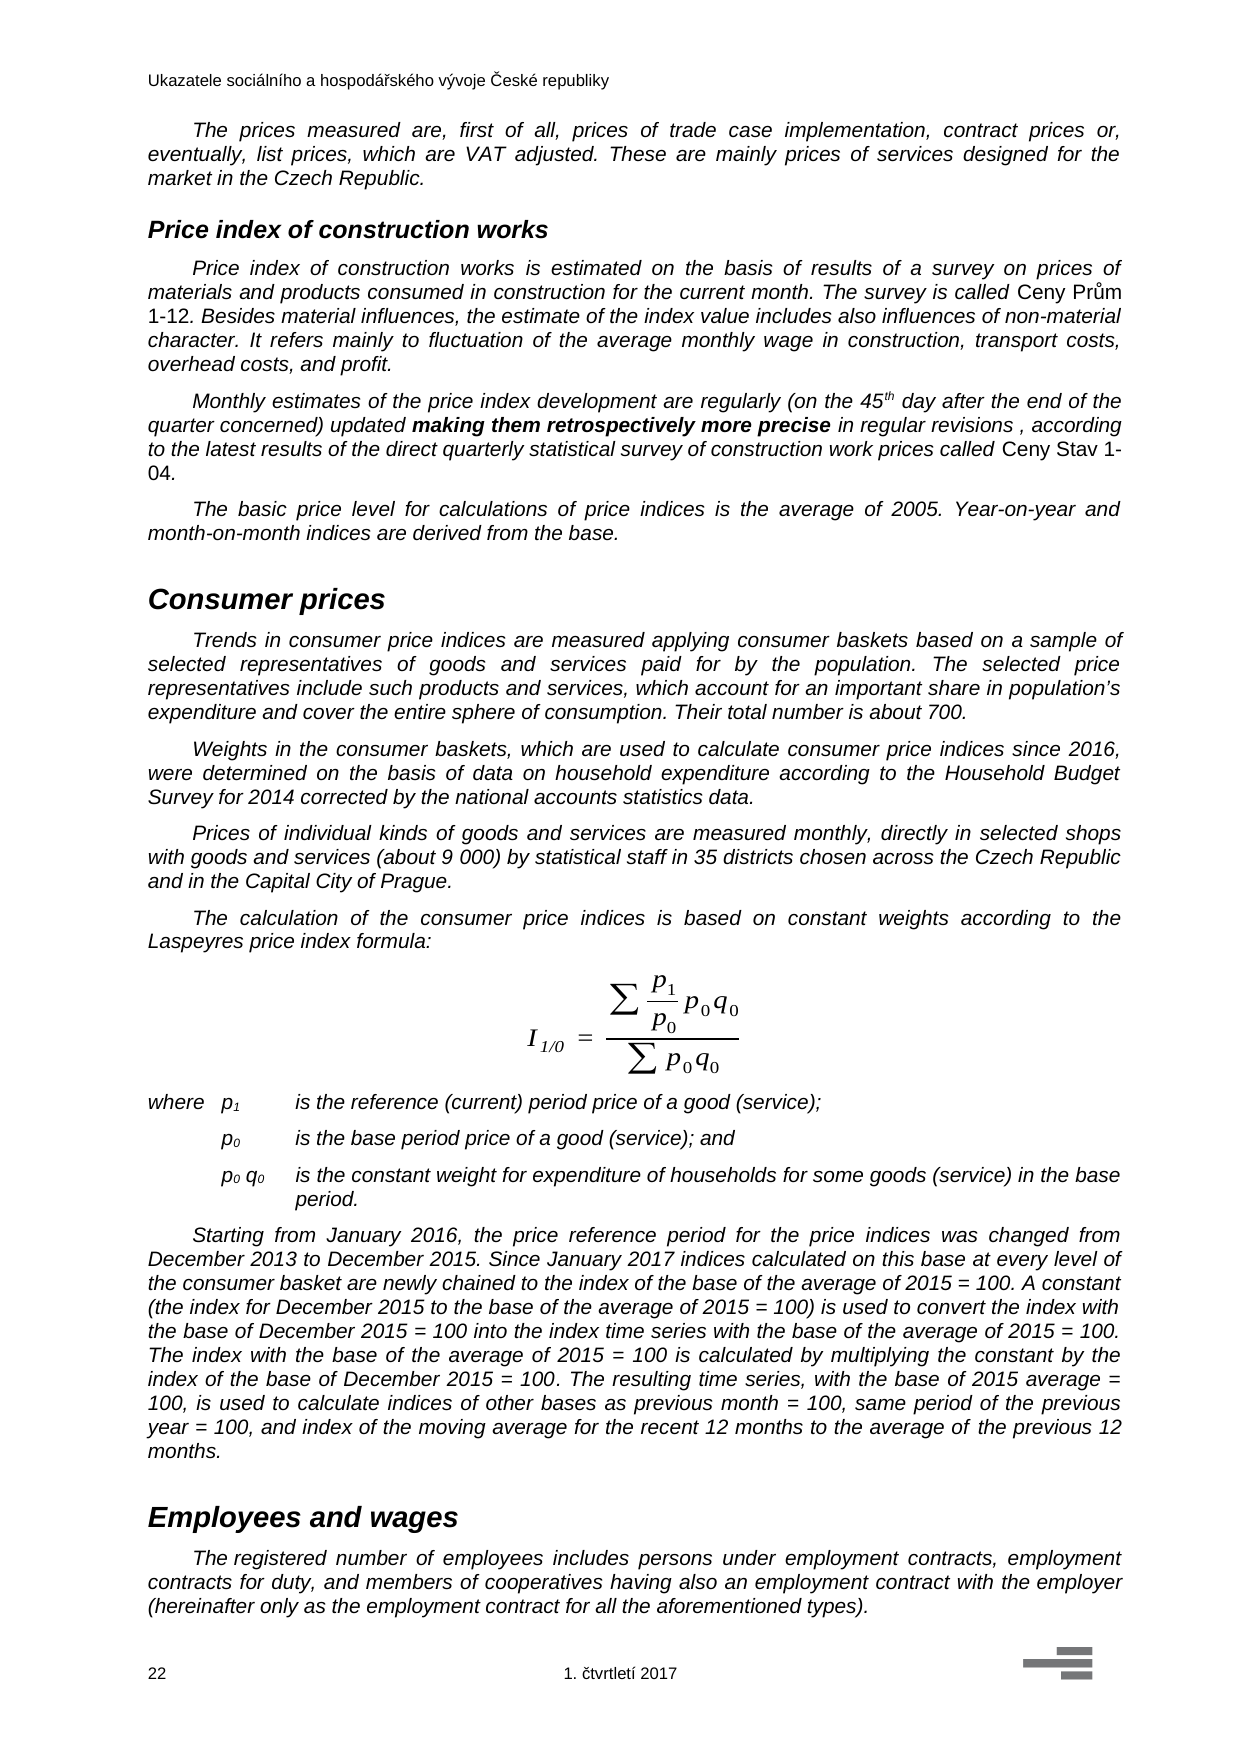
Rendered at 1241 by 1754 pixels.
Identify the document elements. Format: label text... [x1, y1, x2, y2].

text Monthly estimates of the price index development are regularly (on the 45th day after the end of the quarter concerned) updated making them retrospectively more precise in regular revisions , according to the latest results of the direct quarterly statistical survey of construction work prices called Ceny Stav 1-04. [148, 388, 1122, 484]
text Consumer prices [148, 582, 1122, 616]
text Price index of construction works [148, 215, 1122, 244]
picture [1022, 1646, 1093, 1680]
subtitle p0 is the base period price of a good (service); and [148, 1126, 1122, 1150]
text Weights in the consumer baskets, which are used to calculate consumer price indices since 2016, were determined on the basis of data on household expenditure according to the Household Budget Survey for 2014 corrected by the national accounts statistics data. [148, 737, 1122, 808]
text Price index of construction works is estimated on the basis of results of a survey on prices of materials and products consumed in construction for the current month. The survey is called Ceny Prům 1-12. Besides material influences, the estimate of the index value includes also influences of non-material character. It refers mainly to fluctuation of the average monthly wage in construction, transport costs, overhead costs, and profit. [148, 256, 1122, 376]
subtitle where p1 is the reference (current) period price of a good (service); [148, 1089, 1122, 1113]
text Employees and wages [148, 1500, 1122, 1533]
text The basic price level for calculations of price indices is the average of 2005. Year-on-year and month-on-month indices are derived from the base. [148, 497, 1122, 545]
subtitle Prices of individual kinds of goods and services are measured monthly, directly in selected shops with goods and services (about 9 000) by statistical staff in 35 districts chosen across the Czech Republic and in the Capital City of Prague. [148, 821, 1122, 893]
text Trends in consumer price indices are measured applying consumer baskets based on a sample of selected representatives of goods and services paid for by the population. The selected price representatives include such products and services, which account for an important share in population’s expenditure and cover the entire sphere of consumption. Their total number is about 700. [148, 628, 1122, 724]
text The registered number of employees includes persons under employment contracts, employment contracts for duty, and members of cooperatives having also an employment contract with the employer (hereinafter only as the employment contract for all the aforementioned types). [148, 1546, 1122, 1618]
text The prices measured are, first of all, prices of trade case implementation, contract prices or, eventually, list prices, which are VAT adjusted. These are mainly prices of services designed for the market in the Czech Republic. [148, 118, 1122, 190]
text Starting from January 2016, the price reference period for the price indices was changed from December 2013 to December 2015. Since January 2017 indices calculated on this base at every level of the consumer basket are newly chained to the index of the base of the average of 2015 = 100. A constant (the index for December 2015 to the base of the average of 2015 = 100) is used to convert the index with the base of December 2015 = 100 into the index time series with the base of the average of 2015 = 100. The index with the base of the average of 2015 = 100 is calculated by multiplying the constant by the index of the base of December 2015 = 100. The resulting time series, with the base of 2015 average = 100, is used to calculate indices of other bases as previous month = 100, same period of the previous year = 100, and index of the moving average for the recent 12 months to the average of the previous 12 months. [148, 1223, 1122, 1462]
subtitle p0 q0 is the constant weight for expenditure of households for some goods (service) in the base period. [221, 1162, 1122, 1210]
subtitle The calculation of the consumer price indices is based on constant weights according to the Laspeyres price index formula: [148, 905, 1122, 953]
